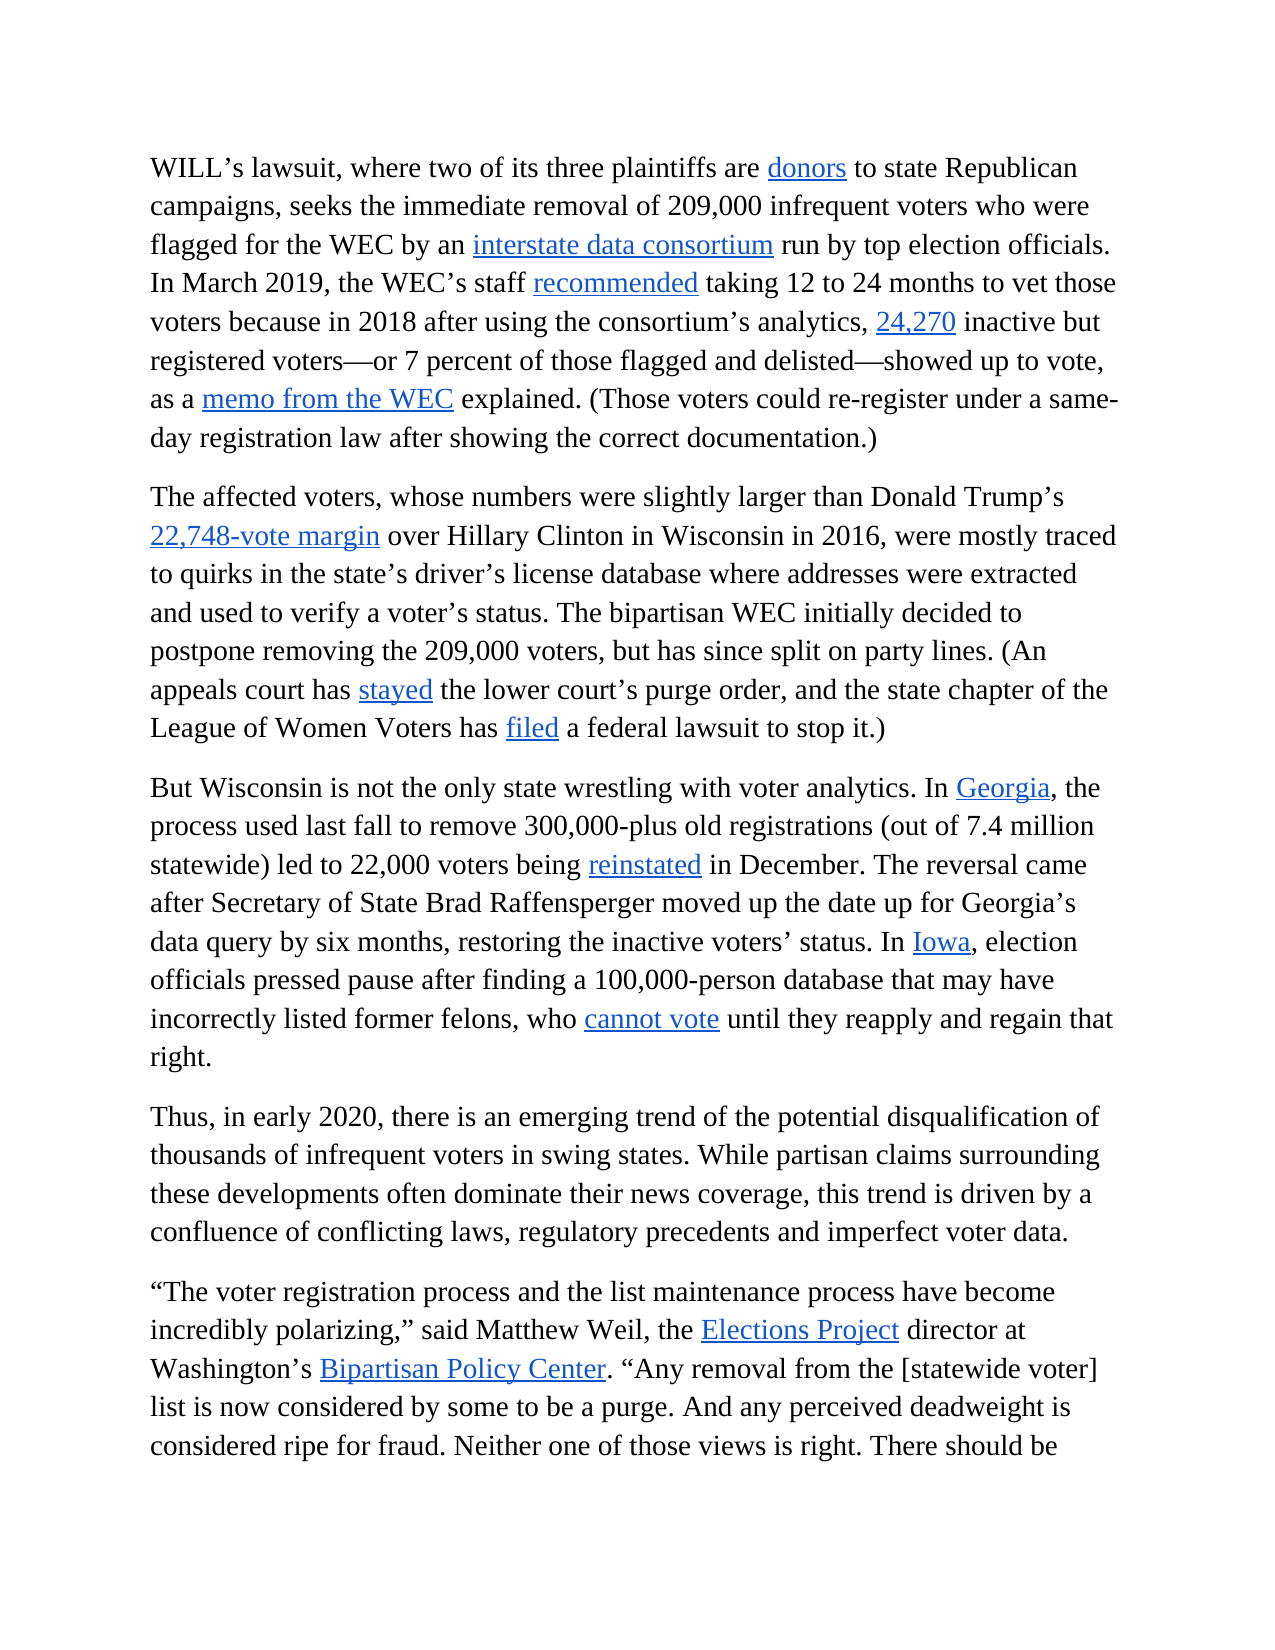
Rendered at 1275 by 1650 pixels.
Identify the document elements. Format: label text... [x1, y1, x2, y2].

text But Wisconsin is not the only state wrestling with voter analytics. In Georgia, the process used last fall to remove 300,000-plus old registrations (out of 7.4 million statewide) led to 22,000 voters being reinstated in December. The reversal came after Secretary of State Brad Raffensperger moved up the date up for Georgia’s data query by six months, restoring the inactive voters’ status. In Iowa, election officials pressed pause after finding a 100,000-person database that may have incorrectly listed former felons, who cannot vote until they reapply and regain that right. [150, 770, 1125, 1073]
text Thus, in early 2020, there is an emerging trend of the potential disqualification of thousands of infrequent voters in swing states. While partisan claims surrounding these developments often dominate their news coverage, this trend is driven by a confluence of conflicting laws, regulatory precedents and imperfect voter data. [150, 1099, 1125, 1248]
text The affected voters, whose numbers were slightly larger than Donald Trump’s 22,748-vote margin over Hillary Clinton in Wisconsin in 2016, were mostly traced to quirks in the state’s driver’s license database where addresses were extracted and used to verify a voter’s status. The bipartisan WEC initially decided to postpone removing the 209,000 voters, but has since split on party lines. (An appeals court has stayed the lower court’s purge order, and the state chapter of the League of Women Voters has filed a federal lawsuit to stop it.) [150, 479, 1125, 744]
text WILL’s lawsuit, where two of its three plaintiffs are donors to state Republican campaigns, seeks the immediate removal of 209,000 infrequent voters who were flagged for the WEC by an interstate data consortium run by top election officials. In March 2019, the WEC’s staff recommended taking 12 to 24 months to vet those voters because in 2018 after using the consortium’s analytics, 24,270 inactive but registered voters—or 7 percent of those flagged and delisted—showed up to vote, as a memo from the WEC explained. (Those voters could re-register under a same-day registration law after showing the correct documentation.) [150, 150, 1125, 453]
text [150, 1274, 1125, 1462]
